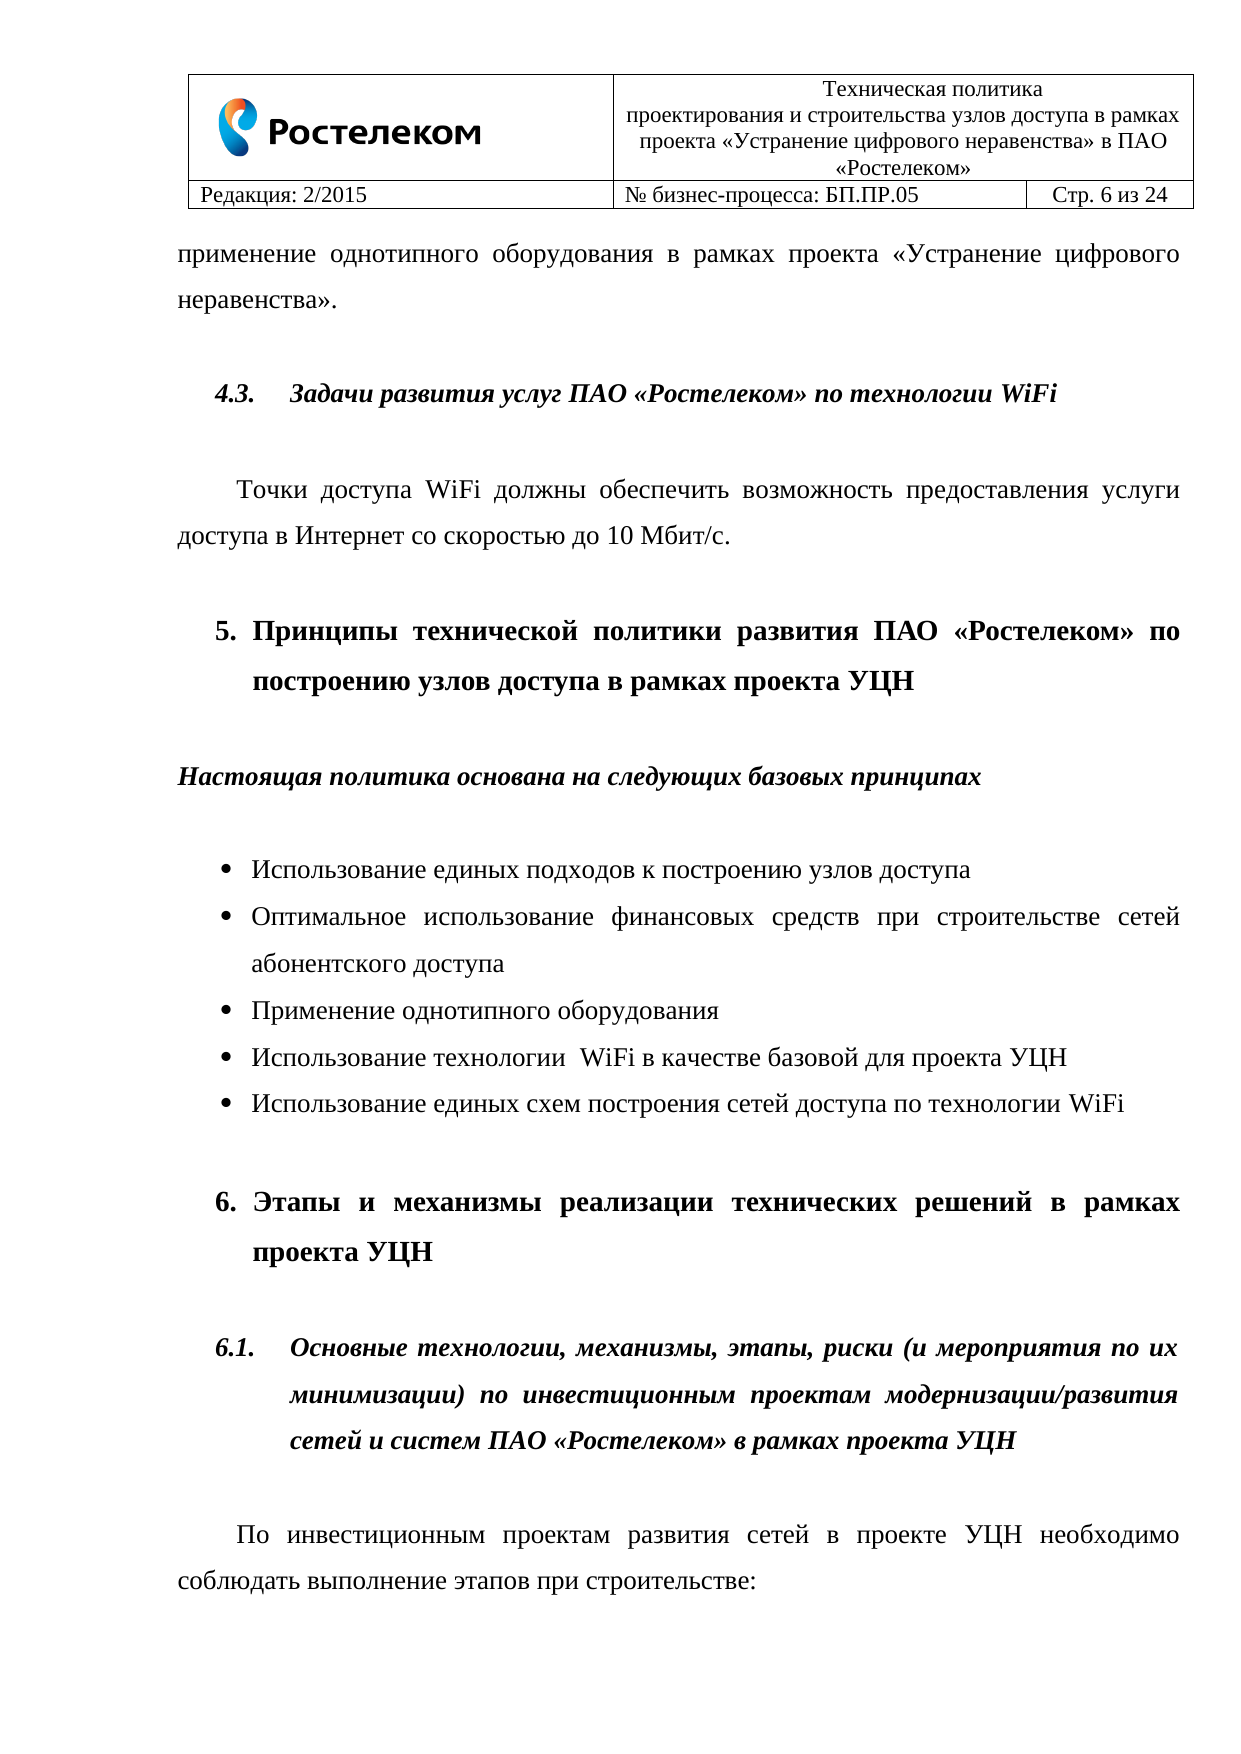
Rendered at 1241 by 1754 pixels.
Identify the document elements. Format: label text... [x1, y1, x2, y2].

list Использование единых подходов к построению узлов доступа [221, 853, 1181, 885]
subtitle Задачи развития услуг ПАО «Ростелеком» по технологии WiFi [215, 377, 1181, 408]
list Использование единых схем построения сетей доступа по технологии WiFi [221, 1087, 1181, 1119]
list Использование технологии WiFi в качестве базовой для проекта УЦН [221, 1041, 1181, 1072]
list Основные технологии, механизмы, этапы, риски (и мероприятия по их минимизации) по инвестиционным проектам модернизации/развития сетей и систем ПАО «Ростелеком» в рамках проекта УЦН [215, 1331, 1181, 1456]
list Применение однотипного оборудования [221, 994, 1181, 1025]
text Точки доступа WiFi должны обеспечить возможность предоставления услуги доступа в Интернет со скоростью до 10 Мбит/с. [177, 473, 1181, 551]
subtitle Принципы технической политики развития ПАО «Ростелеком» по построению узлов доступа в рамках проекта УЦН [215, 613, 1181, 697]
list Оптимальное использование финансовых средств при строительстве сетей абонентского доступа [221, 900, 1181, 978]
subtitle Этапы и механизмы реализации технических решений в рамках проекта УЦН [215, 1184, 1181, 1268]
text По инвестиционным проектам развития сетей в проекте УЦН необходимо соблюдать выполнение этапов при строительстве: [177, 1518, 1181, 1596]
picture [200, 81, 498, 174]
text Настоящая политика основана на следующих базовых принципах [177, 760, 1181, 791]
